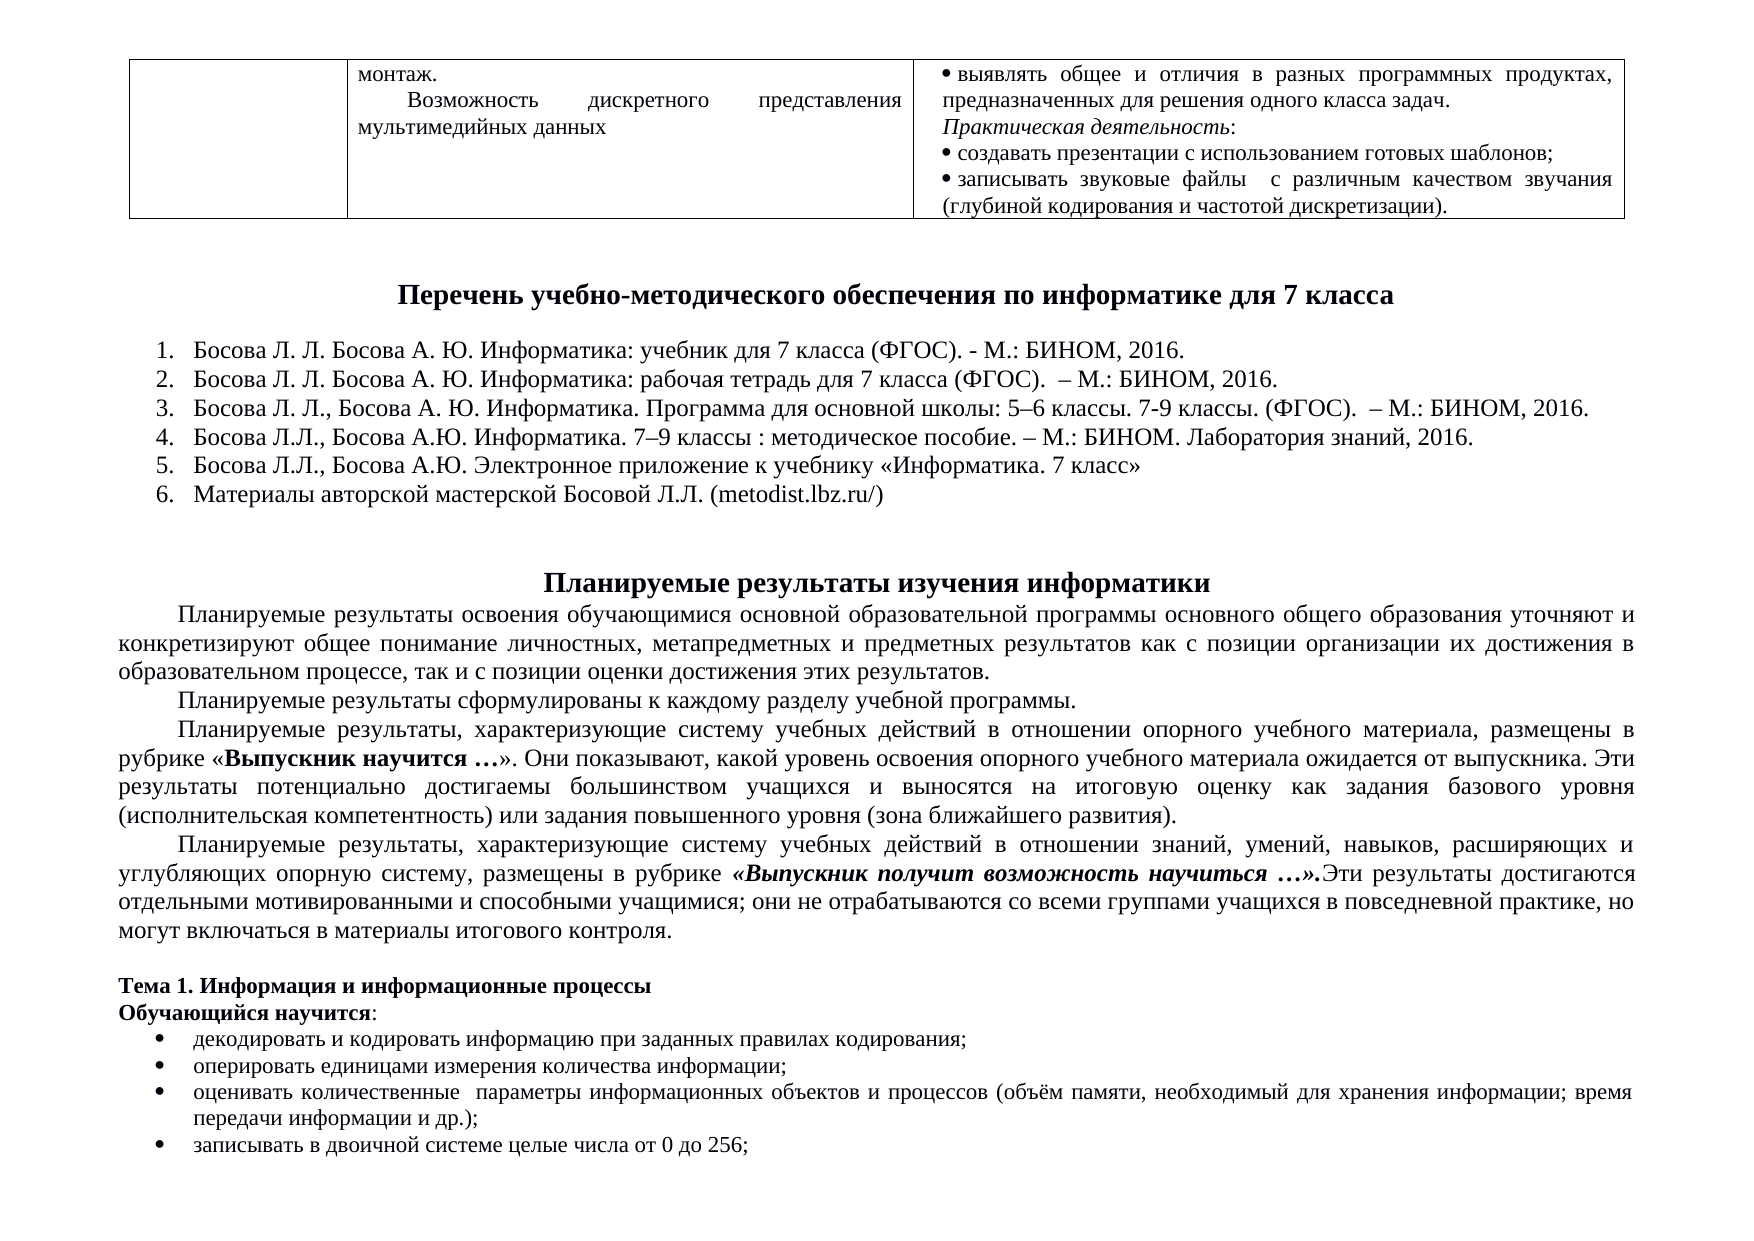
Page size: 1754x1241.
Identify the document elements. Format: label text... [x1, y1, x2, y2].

text Планируемые результаты, характеризующие систему учебных действий в отношении опорного учебного материала, размещены в рубрике «Выпускник научится …». Они показывают, какой уровень освоения опорного учебного материала ожидается от выпускника. Эти результаты потенциально достигаемы большинством учащихся и выносятся на итоговую оценку как задания базового уровня (исполнительская компетентность) или задания повышенного уровня (зона ближайшего развития). [118, 714, 1636, 829]
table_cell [130, 60, 347, 218]
subtitle Планируемые результаты изучения информатики [118, 565, 1636, 599]
list оценивать количественные параметры информационных объектов и процессов (объём памяти, необходимый для хранения информации; время передачи информации и др.); [156, 1078, 1636, 1131]
list Материалы авторской мастерской Босовой Л.Л. (metodist.lbz.ru/) [156, 479, 1636, 508]
subtitle Перечень учебно-методического обеспечения по информатике для 7 класса [155, 277, 1636, 310]
list Босова Л.Л., Босова А.Ю. Информатика. 7–9 классы : методическое пособие. – М.: БИНОМ. Лаборатория знаний, 2016. [156, 422, 1636, 450]
list оперировать единицами измерения количества информации; [156, 1052, 1636, 1078]
list Босова Л. Л. Босова А. Ю. Информатика: рабочая тетрадь для 7 класса (ФГОС). – М.: БИНОМ, 2016. [156, 364, 1636, 393]
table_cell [348, 60, 913, 218]
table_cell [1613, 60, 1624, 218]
text Обучающийся научится: [118, 999, 1636, 1025]
list декодировать и кодировать информацию при заданных правилах кодирования; [156, 1025, 1636, 1052]
list записывать в двоичной системе целые числа от 0 до 256; [156, 1131, 1636, 1157]
list Босова Л. Л. Босова А. Ю. Информатика: учебник для 7 класса (ФГОС). - М.: БИНОМ, 2016. [156, 335, 1636, 364]
list Босова Л. Л., Босова А. Ю. Информатика. Программа для основной школы: 5–6 классы. 7-9 классы. (ФГОС). – М.: БИНОМ, 2016. [156, 393, 1636, 422]
text Планируемые результаты, характеризующие систему учебных действий в отношении знаний, умений, навыков, расширяющих и углубляющих опорную систему, размещены в рубрике «Выпускник получит возможность научиться …».Эти результаты достигаются отдельными мотивированными и способными учащимися; они не отрабатываются со всеми группами учащихся в повседневной практике, но могут включаться в материалы итогового контроля. [118, 829, 1636, 944]
text Тема 1. Информация и информационные процессы [118, 973, 1636, 999]
text Планируемые результаты освоения обучающимися основной образовательной программы основного общего образования уточняют и конкретизируют общее понимание личностных, метапредметных и предметных результатов как с позиции организации их достижения в образовательном процессе, так и с позиции оценки достижения этих результатов. [118, 599, 1636, 685]
list Босова Л.Л., Босова А.Ю. Электронное приложение к учебнику «Информатика. 7 класс» [156, 450, 1636, 479]
text Планируемые результаты сформулированы к каждому разделу учебной программы. [118, 685, 1636, 714]
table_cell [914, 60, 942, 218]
